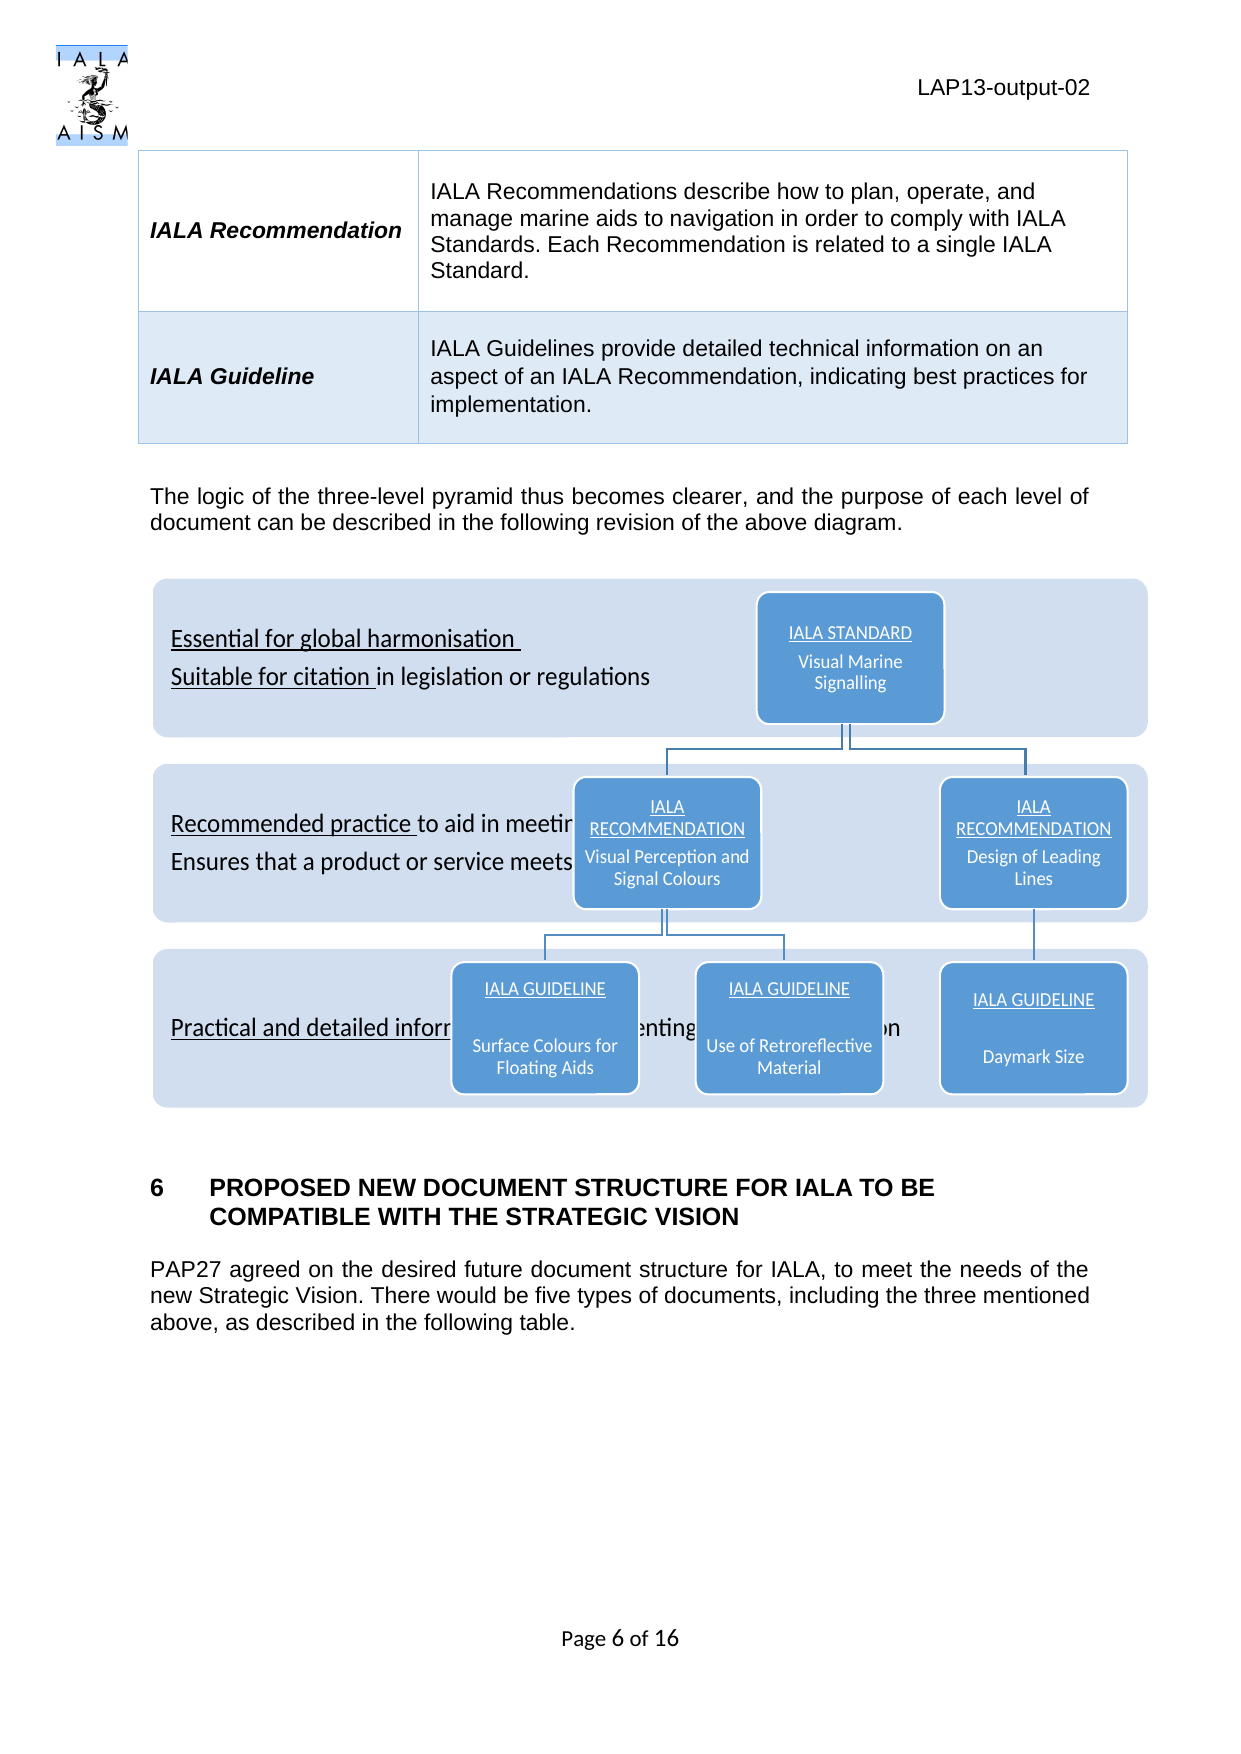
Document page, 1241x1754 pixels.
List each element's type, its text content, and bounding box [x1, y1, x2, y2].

table_cell IALA Recommendations describe how to plan, operate, and manage marine aids to navigation in order to comply with IALA Standards. Each Recommendation is related to a single IALA Standard. [419, 151, 1127, 311]
subtitle Proposed new document structure for IALA to be compatible with the strategic vision [150, 1173, 1090, 1231]
table_cell IALA Guideline [139, 312, 418, 443]
table_cell IALA Recommendation [139, 151, 418, 311]
text The logic of the three-level pyramid thus becomes clearer, and the purpose of each level of document can be described in the following revision of the above diagram. [150, 483, 1090, 535]
table_cell IALA Guidelines provide detailed technical information on an aspect of an IALA Recommendation, indicating best practices for implementation. [419, 312, 1127, 443]
picture [55, 45, 128, 146]
text PAP27 agreed on the desired future document structure for IALA, to meet the needs of the new Strategic Vision. There would be five types of documents, including the three mentioned above, as described in the following table. [150, 1256, 1090, 1335]
